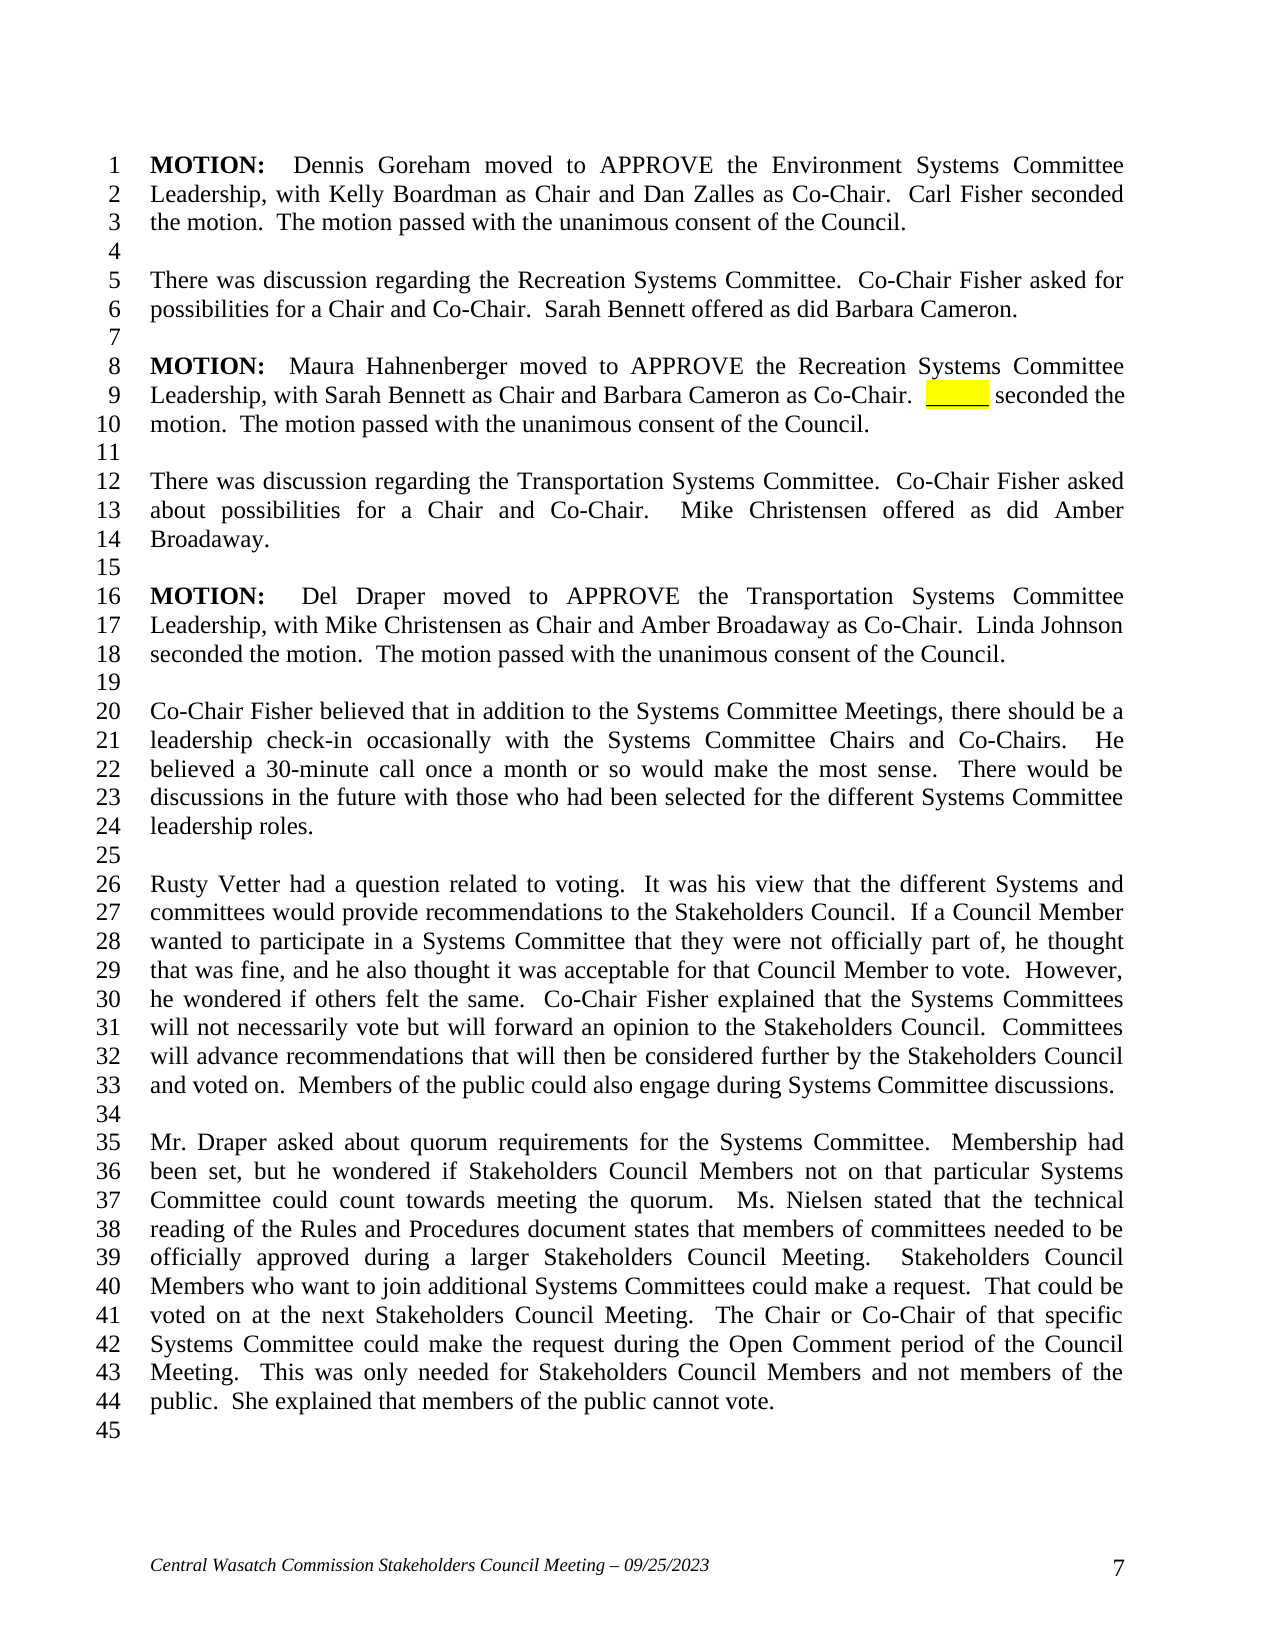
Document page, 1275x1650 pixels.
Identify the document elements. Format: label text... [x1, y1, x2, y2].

text MOTION: Del Draper moved to APPROVE the Transportation Systems Committee Leadership, with Mike Christensen as Chair and Amber Broadaway as Co-Chair. Linda Johnson seconded the motion. The motion passed with the unanimous consent of the Council. [150, 581, 1125, 667]
text Rusty Vetter had a question related to voting. It was his view that the different Systems and committees would provide recommendations to the Stakeholders Council. If a Council Member wanted to participate in a Systems Committee that they were not officially part of, he thought that was fine, and he also thought it was acceptable for that Council Member to vote. However, he wondered if others felt the same. Co-Chair Fisher explained that the Systems Committees will not necessarily vote but will forward an opinion to the Stakeholders Council. Committees will advance recommendations that will then be considered further by the Stakeholders Council and voted on. Members of the public could also engage during Systems Committee discussions. [150, 869, 1125, 1099]
text Mr. Draper asked about quorum requirements for the Systems Committee. Membership had been set, but he wondered if Stakeholders Council Members not on that particular Systems Committee could count towards meeting the quorum. Ms. Nielsen stated that the technical reading of the Rules and Procedures document states that members of committees needed to be officially approved during a larger Stakeholders Council Meeting. Stakeholders Council Members who want to join additional Systems Committees could make a request. That could be voted on at the next Stakeholders Council Meeting. The Chair or Co-Chair of that specific Systems Committee could make the request during the Open Comment period of the Council Meeting. This was only needed for Stakeholders Council Members and not members of the public. She explained that members of the public cannot vote. [150, 1127, 1125, 1415]
text There was discussion regarding the Transportation Systems Committee. Co-Chair Fisher asked about possibilities for a Chair and Co-Chair. Mike Christensen offered as did Amber Broadaway. [150, 466, 1125, 552]
text There was discussion regarding the Recreation Systems Committee. Co-Chair Fisher asked for possibilities for a Chair and Co-Chair. Sarah Bennett offered as did Barbara Cameron. [150, 265, 1125, 322]
text MOTION: Dennis Goreham moved to APPROVE the Environment Systems Committee Leadership, with Kelly Boardman as Chair and Dan Zalles as Co-Chair. Carl Fisher seconded the motion. The motion passed with the unanimous consent of the Council. [150, 150, 1125, 236]
text MOTION: Maura Hahnenberger moved to APPROVE the Recreation Systems Committee Leadership, with Sarah Bennett as Chair and Barbara Cameron as Co-Chair. _____ seconded the motion. The motion passed with the unanimous consent of the Council. [150, 351, 1125, 437]
text Co-Chair Fisher believed that in addition to the Systems Committee Meetings, there should be a leadership check-in occasionally with the Systems Committee Chairs and Co-Chairs. He believed a 30-minute call once a month or so would make the most sense. There would be discussions in the future with those who had been selected for the different Systems Committee leadership roles. [150, 696, 1125, 840]
